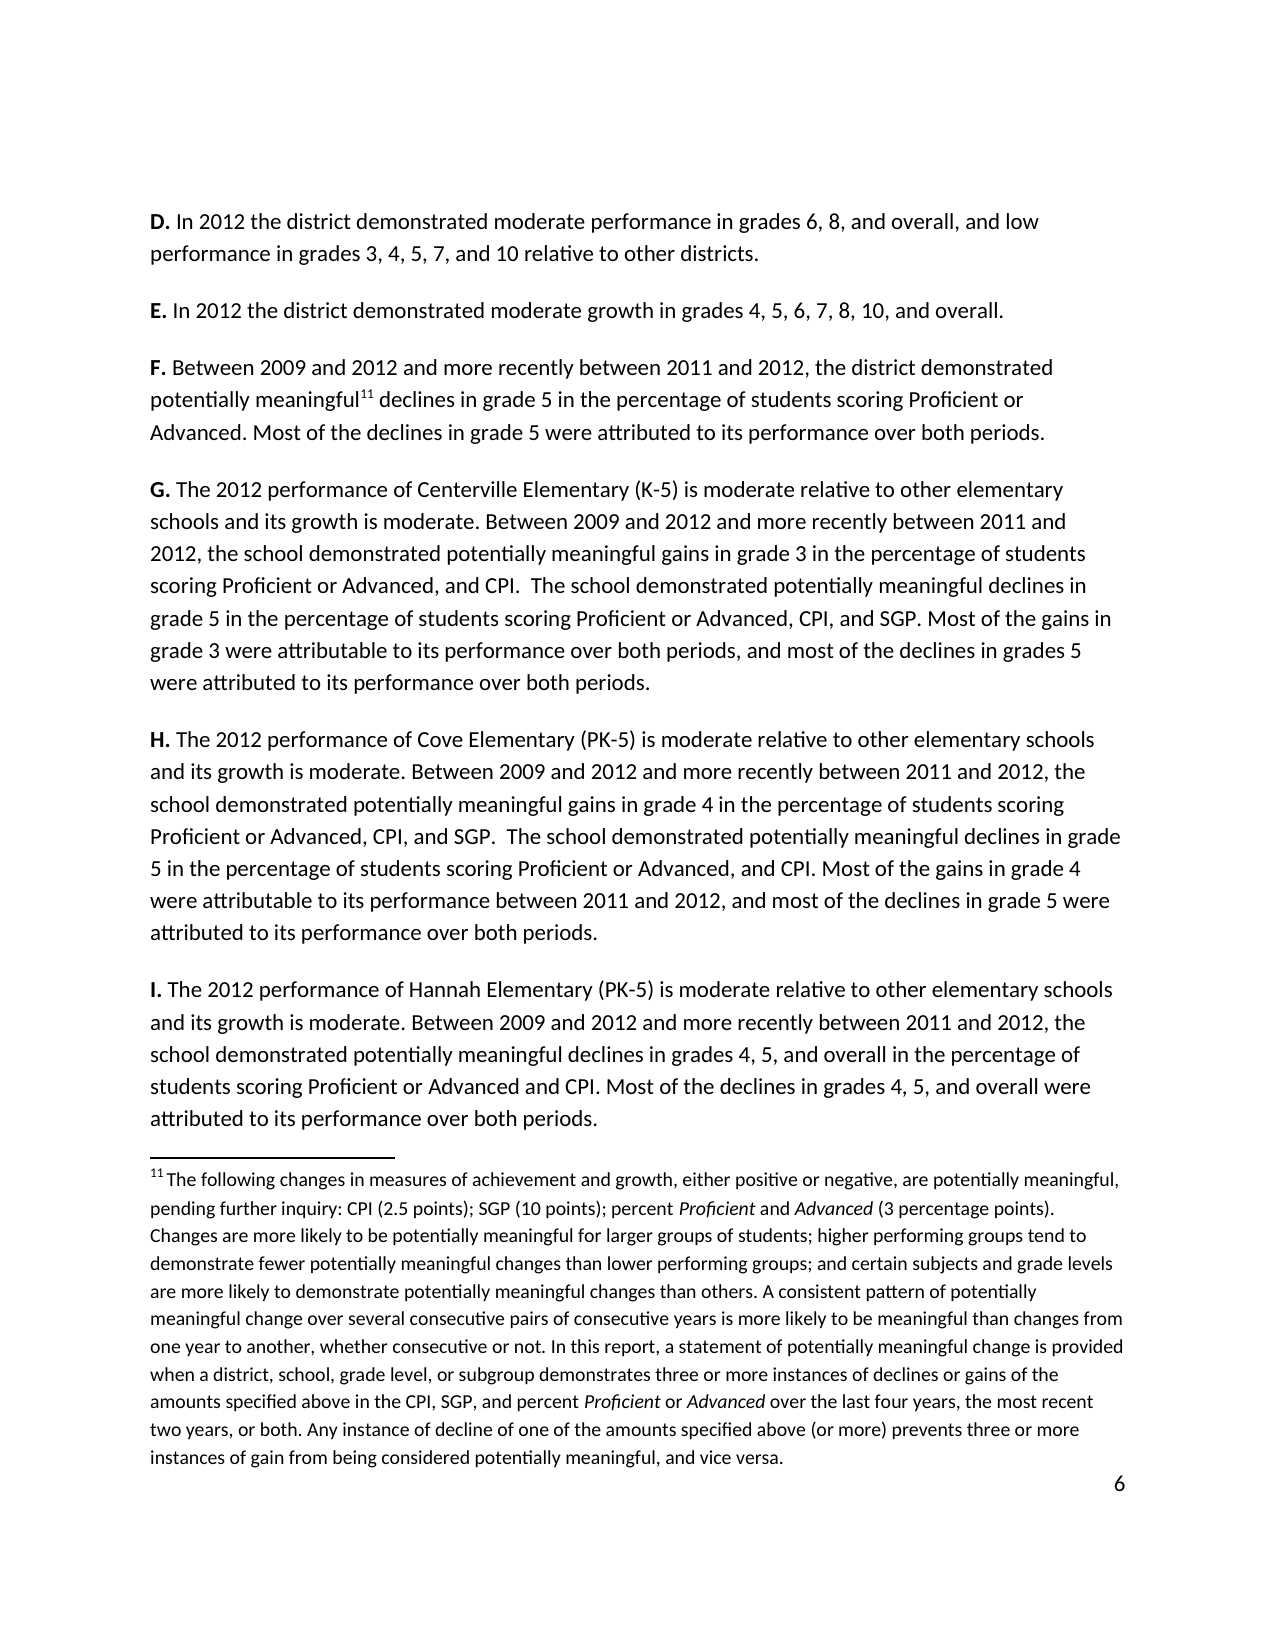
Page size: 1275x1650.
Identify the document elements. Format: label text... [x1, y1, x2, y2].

text H. The 2012 performance of Cove Elementary (PK-5) is moderate relative to other elementary schools and its growth is moderate. Between 2009 and 2012 and more recently between 2011 and 2012, the school demonstrated potentially meaningful gains in grade 4 in the percentage of students scoring Proficient or Advanced, CPI, and SGP. The school demonstrated potentially meaningful declines in grade 5 in the percentage of students scoring Proficient or Advanced, and CPI. Most of the gains in grade 4 were attributable to its performance between 2011 and 2012, and most of the declines in grade 5 were attributed to its performance over both periods. [150, 725, 1125, 946]
text G. The 2012 performance of Centerville Elementary (K-5) is moderate relative to other elementary schools and its growth is moderate. Between 2009 and 2012 and more recently between 2011 and 2012, the school demonstrated potentially meaningful gains in grade 3 in the percentage of students scoring Proficient or Advanced, and CPI. The school demonstrated potentially meaningful declines in grade 5 in the percentage of students scoring Proficient or Advanced, CPI, and SGP. Most of the gains in grade 3 were attributable to its performance over both periods, and most of the declines in grades 5 were attributed to its performance over both periods. [150, 475, 1125, 696]
text D. In 2012 the district demonstrated moderate performance in grades 6, 8, and overall, and low performance in grades 3, 4, 5, 7, and 10 relative to other districts. [150, 207, 1125, 267]
text F. Between 2009 and 2012 and more recently between 2011 and 2012, the district demonstrated potentially meaningful declines in grade 5 in the percentage of students scoring Proficient or Advanced. Most of the declines in grade 5 were attributed to its performance over both periods. [150, 353, 1125, 446]
text I. The 2012 performance of Hannah Elementary (PK-5) is moderate relative to other elementary schools and its growth is moderate. Between 2009 and 2012 and more recently between 2011 and 2012, the school demonstrated potentially meaningful declines in grades 4, 5, and overall in the percentage of students scoring Proficient or Advanced and CPI. Most of the declines in grades 4, 5, and overall were attributed to its performance over both periods. [150, 976, 1125, 1132]
text E. In 2012 the district demonstrated moderate growth in grades 4, 5, 6, 7, 8, 10, and overall. [150, 296, 1125, 324]
